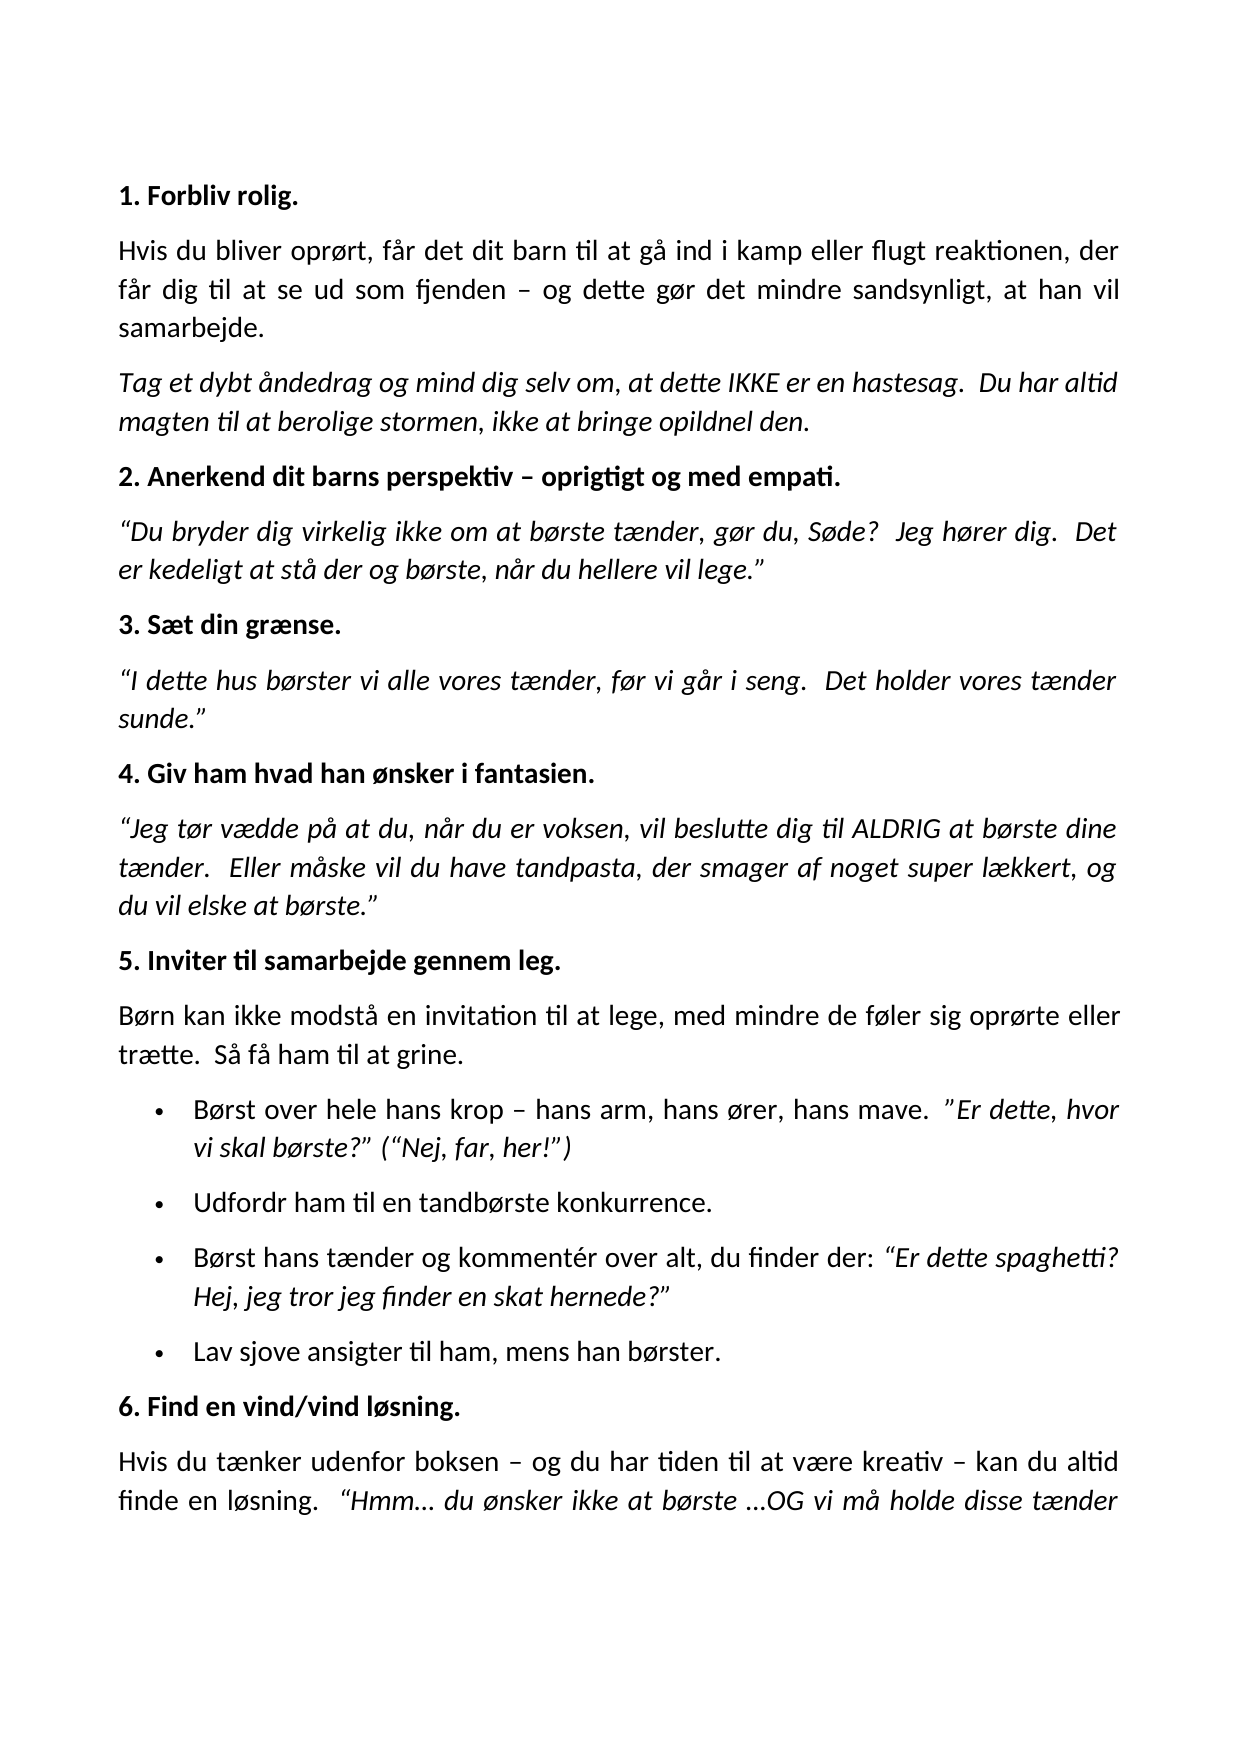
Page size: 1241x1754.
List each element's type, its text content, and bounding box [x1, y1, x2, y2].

text 3. Sæt din grænse. [118, 606, 1122, 642]
text “Jeg tør vædde på at du, når du er voksen, vil beslutte dig til ALDRIG at børste dine tænder. Eller måske vil du have tandpasta, der smager af noget super lækkert, og du vil elske at børste.” [118, 810, 1122, 923]
text 2. Anerkend dit barns perspektiv – oprigtigt og med empati. [118, 458, 1122, 493]
text Tag et dybt åndedrag og mind dig selv om, at dette IKKE er en hastesag. Du har altid magten til at berolige stormen, ikke at bringe opildnel den. [118, 364, 1122, 438]
list Børst hans tænder og kommentér over alt, du finder der: “Er dette spaghetti? Hej, jeg tror jeg finder en skat hernede?” [156, 1239, 1122, 1313]
text Hvis du bliver oprørt, får det dit barn til at gå ind i kamp eller flugt reaktionen, der får dig til at se ud som fjenden – og dette gør det mindre sandsynligt, at han vil samarbejde. [118, 232, 1122, 345]
text “I dette hus børster vi alle vores tænder, før vi går i seng. Det holder vores tænder sunde.” [118, 662, 1122, 736]
list Udfordr ham til en tandbørste konkurrence. [156, 1184, 1122, 1220]
text 4. Giv ham hvad han ønsker i fantasien. [118, 755, 1122, 791]
text 1. Forbliv rolig. [118, 177, 1122, 213]
text Børn kan ikke modstå en invitation til at lege, med mindre de føler sig oprørte eller trætte. Så få ham til at grine. [118, 997, 1122, 1071]
text 5. Inviter til samarbejde gennem leg. [118, 942, 1122, 978]
text “Du bryder dig virkelig ikke om at børste tænder, gør du, Søde? Jeg hører dig. Det er kedeligt at stå der og børste, når du hellere vil lege.” [118, 513, 1122, 587]
text 6. Find en vind/vind løsning. [118, 1388, 1122, 1424]
list Børst over hele hans krop – hans arm, hans ører, hans mave. ”Er dette, hvor vi skal børste?” (“Nej, far, her!”) [156, 1091, 1122, 1165]
list Lav sjove ansigter til ham, mens han børster. [156, 1333, 1122, 1369]
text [118, 1443, 1122, 1517]
